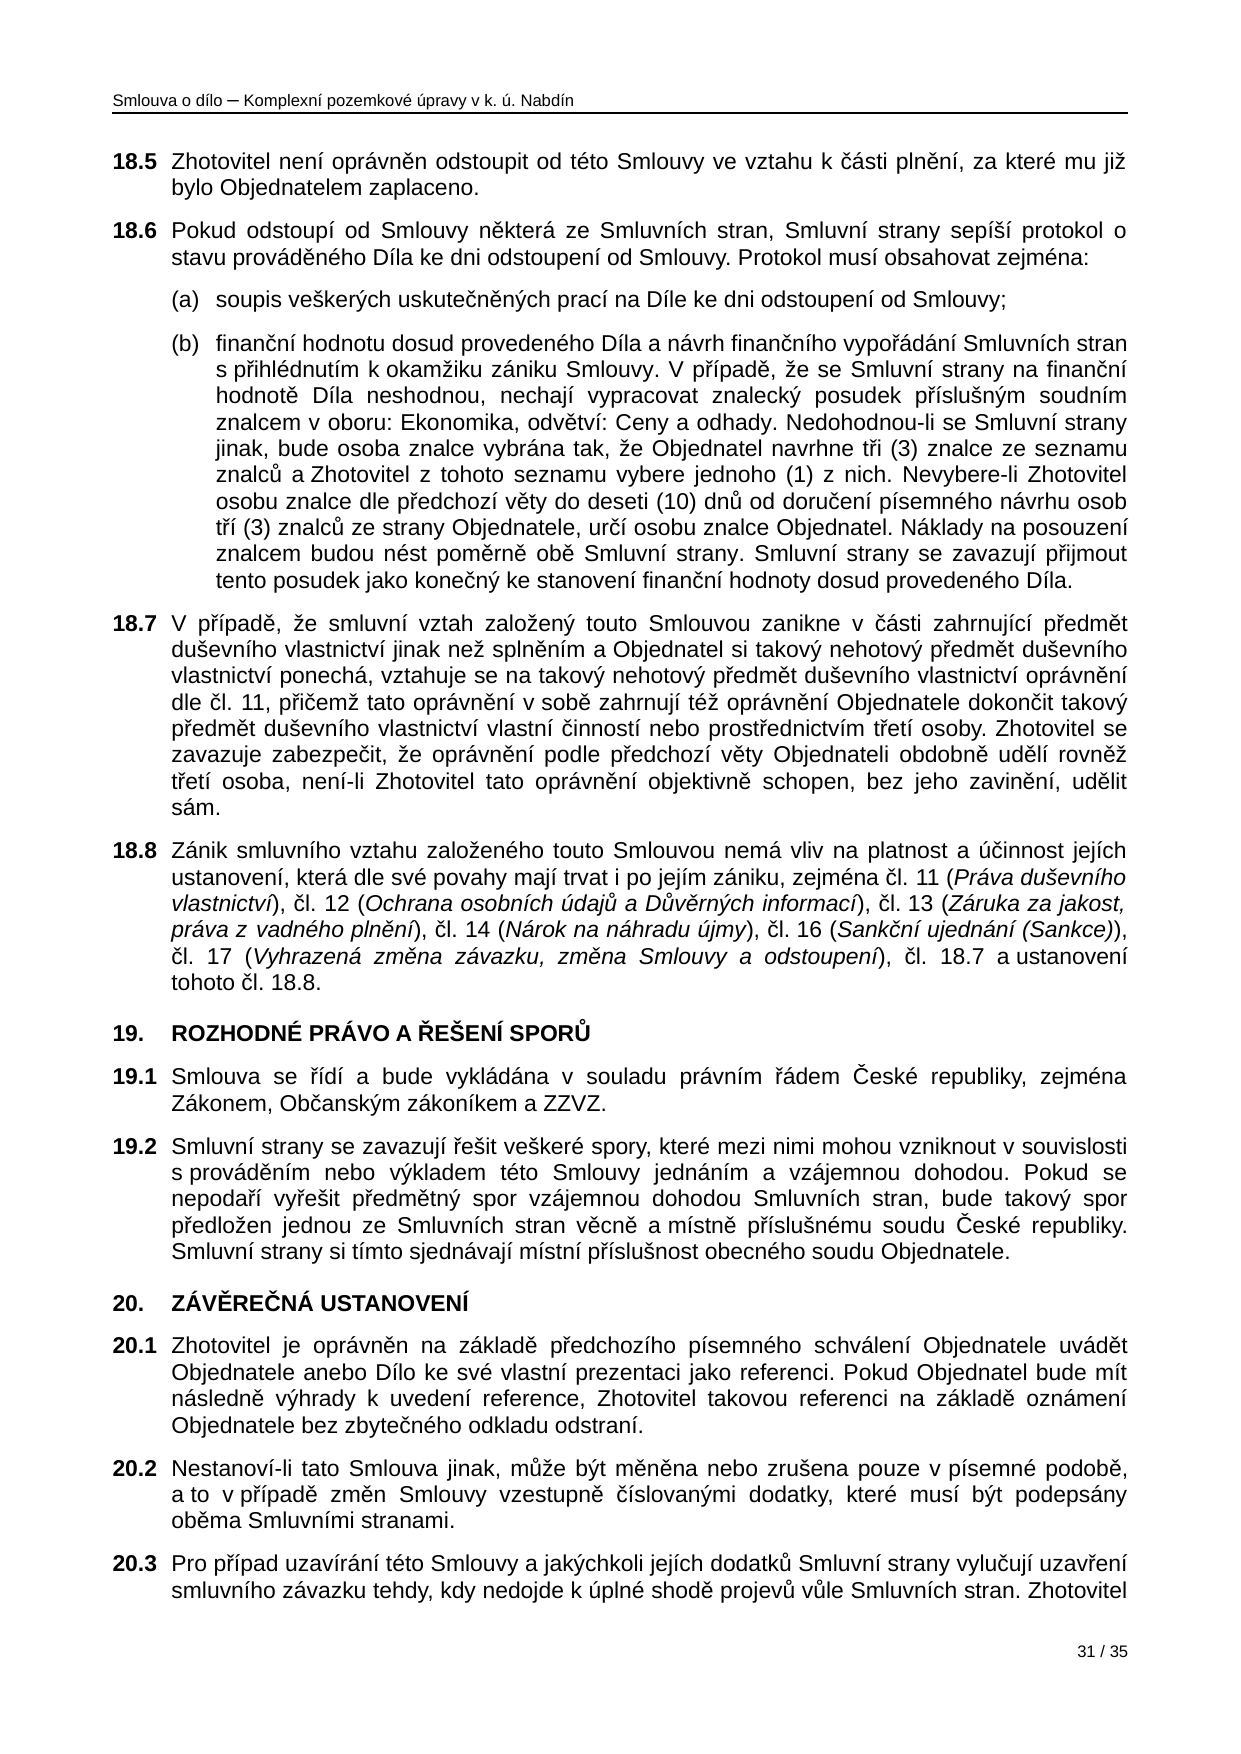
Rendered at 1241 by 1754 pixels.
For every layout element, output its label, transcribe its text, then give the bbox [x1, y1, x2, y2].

text Závěrečná ustanovení [112, 1289, 1128, 1316]
text V případě, že smluvní vztah založený touto Smlouvou zanikne v části zahrnující předmět duševního vlastnictví jinak než splněním a Objednatel si takový nehotový předmět duševního vlastnictví ponechá, vztahuje se na takový nehotový předmět duševního vlastnictví oprávnění dle čl. 11, přičemž tato oprávnění v sobě zahrnují též oprávnění Objednatele dokončit takový předmět duševního vlastnictví vlastní činností nebo prostřednictvím třetí osoby. Zhotovitel se zavazuje zabezpečit, že oprávnění podle předchozí věty Objednateli obdobně udělí rovněž třetí osoba, není-li Zhotovitel tato oprávnění objektivně schopen, bez jeho zavinění, udělit sám. [112, 610, 1128, 821]
text Zhotovitel není oprávněn odstoupit od této Smlouvy ve vztahu k části plnění, za které mu již bylo Objednatelem zaplaceno. [112, 148, 1128, 200]
text Smluvní strany se zavazují řešit veškeré spory, které mezi nimi mohou vzniknout v souvislosti s prováděním nebo výkladem této Smlouvy jednáním a vzájemnou dohodou. Pokud se nepodaří vyřešit předmětný spor vzájemnou dohodou Smluvních stran, bude takový spor předložen jednou ze Smluvních stran věcně a místně příslušnému soudu České republiky. Smluvní strany si tímto sjednávají místní příslušnost obecného soudu Objednatele. [112, 1133, 1128, 1264]
text Rozhodné právo a řešení sporů [112, 1020, 1128, 1047]
text Zánik smluvního vztahu založeného touto Smlouvou nemá vliv na platnost a účinnost jejích ustanovení, která dle své povahy mají trvat i po jejím zániku, zejména čl. 11 (Práva duševního vlastnictví), čl. 12 (Ochrana osobních údajů a Důvěrných informací), čl. 13 (Záruka za jakost, práva z vadného plnění), čl. 14 (Nárok na náhradu újmy), čl. 16 (Sankční ujednání (Sankce)), čl. 17 (Vyhrazená změna závazku, změna Smlouvy a odstoupení), čl. 18.7 a ustanovení tohoto čl. 18.8. [112, 837, 1128, 995]
text Nestanoví-li tato Smlouva jinak, může být měněna nebo zrušena pouze v písemné podobě, a to v případě změn Smlouvy vzestupně číslovanými dodatky, které musí být podepsány oběma Smluvními stranami. [112, 1454, 1128, 1534]
text Smlouva se řídí a bude vykládána v souladu právním řádem České republiky, zejména Zákonem, Občanským zákoníkem a ZZVZ. [112, 1063, 1128, 1116]
text Pokud odstoupí od Smlouvy některá ze Smluvních stran, Smluvní strany sepíší protokol o stavu prováděného Díla ke dni odstoupení od Smlouvy. Protokol musí obsahovat zejména: [112, 217, 1128, 270]
list soupis veškerých uskutečněných prací na Díle ke dni odstoupení od Smlouvy; [171, 286, 1128, 313]
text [112, 1550, 1128, 1603]
text Zhotovitel je oprávněn na základě předchozího písemného schválení Objednatele uvádět Objednatele anebo Dílo ke své vlastní prezentaci jako referenci. Pokud Objednatel bude mít následně výhrady k uvedení reference, Zhotovitel takovou referenci na základě oznámení Objednatele bez zbytečného odkladu odstraní. [112, 1332, 1128, 1438]
list finanční hodnotu dosud provedeného Díla a návrh finančního vypořádání Smluvních stran s přihlédnutím k okamžiku zániku Smlouvy. V případě, že se Smluvní strany na finanční hodnotě Díla neshodnou, nechají vypracovat znalecký posudek příslušným soudním znalcem v oboru: Ekonomika, odvětví: Ceny a odhady. Nedohodnou-li se Smluvní strany jinak, bude osoba znalce vybrána tak, že Objednatel navrhne tři (3) znalce ze seznamu znalců a Zhotovitel z tohoto seznamu vybere jednoho (1) z nich. Nevybere-li Zhotovitel osobu znalce dle předchozí věty do deseti (10) dnů od doručení písemného návrhu osob tří (3) znalců ze strany Objednatele, určí osobu znalce Objednatel. Náklady na posouzení znalcem budou nést poměrně obě Smluvní strany. Smluvní strany se zavazují přijmout tento posudek jako konečný ke stanovení finanční hodnoty dosud provedeného Díla. [171, 329, 1128, 593]
